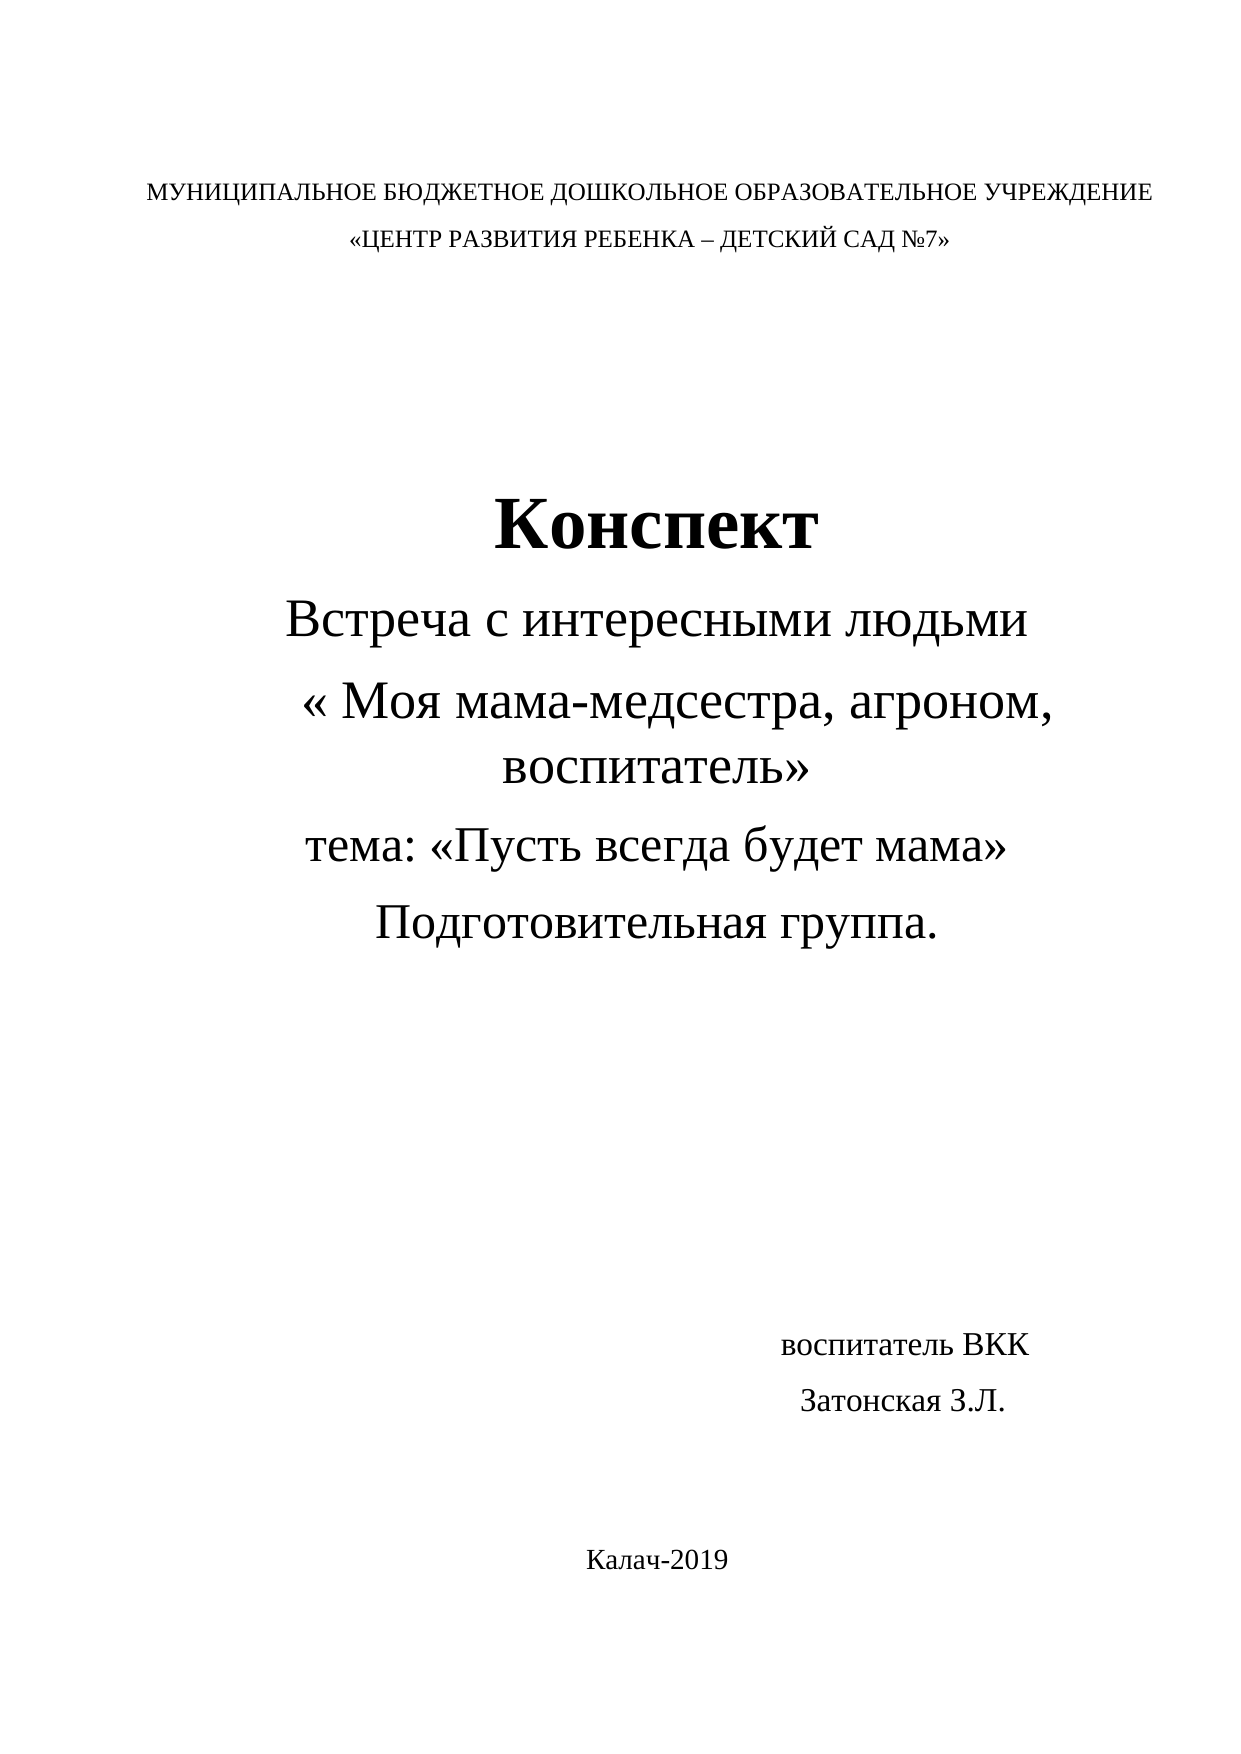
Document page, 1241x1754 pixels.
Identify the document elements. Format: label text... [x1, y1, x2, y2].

text «ЦЕНТР РАЗВИТИЯ РЕБЕНКА – ДЕТСКИЙ САД №7» [133, 224, 1166, 253]
text Встреча с интересными людьми [162, 586, 1152, 648]
text « Моя мама-медсестра, агроном, воспитатель» [162, 668, 1152, 795]
text МУНИЦИПАЛЬНОЕ БЮДЖЕТНОЕ ДОШКОЛЬНОЕ ОБРАЗОВАТЕЛЬНОЕ УЧРЕЖДЕНИЕ [133, 177, 1166, 206]
text Подготовительная группа. [162, 892, 1152, 949]
text Конспект [162, 478, 1152, 565]
text Калач-2019 [162, 1542, 1152, 1576]
text Затонская З.Л. [162, 1381, 1152, 1419]
text тема: «Пусть всегда будет мама» [162, 815, 1152, 872]
text воспитатель ВКК [162, 1324, 1152, 1362]
